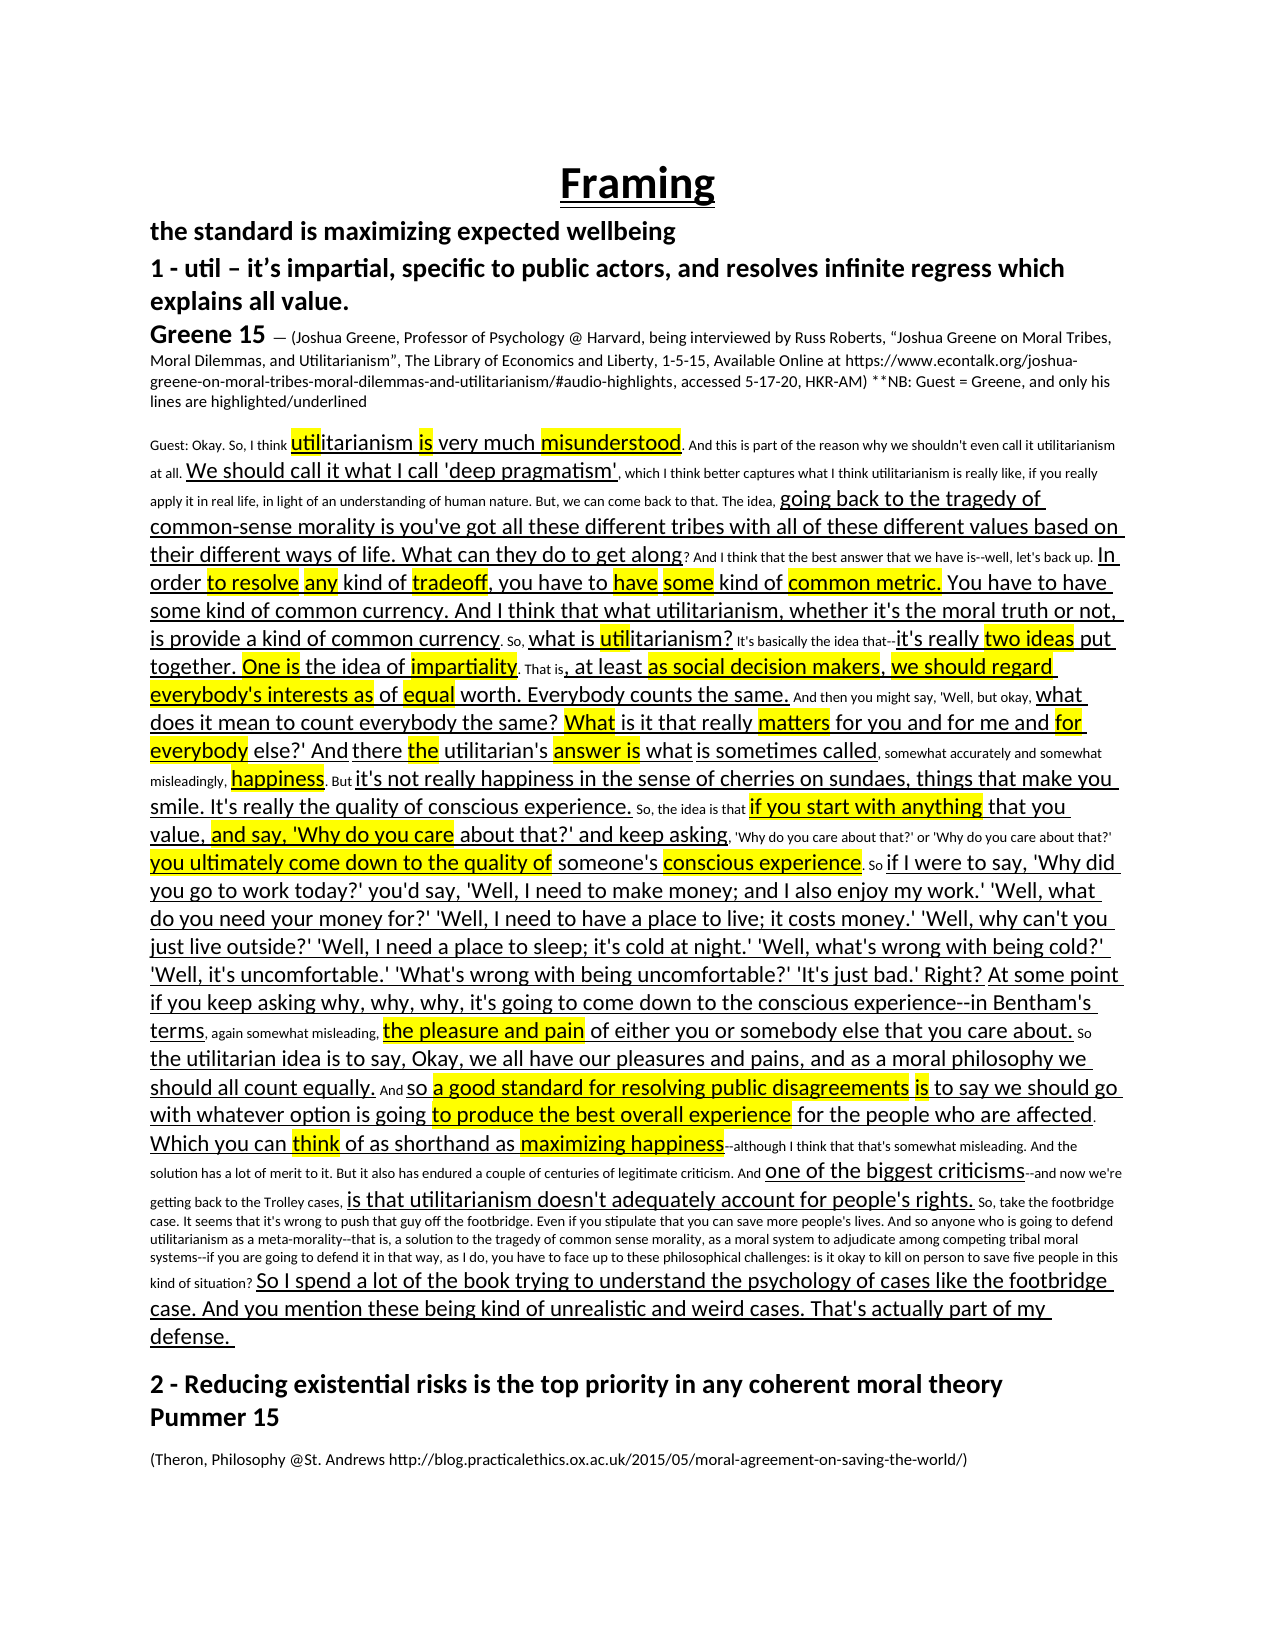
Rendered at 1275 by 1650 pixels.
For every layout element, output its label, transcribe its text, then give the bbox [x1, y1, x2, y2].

text Pummer 15 [150, 1400, 1125, 1433]
subtitle the standard is maximizing expected wellbeing [150, 214, 1125, 247]
subtitle 2 - Reducing existential risks is the top priority in any coherent moral theory [150, 1367, 1125, 1400]
subtitle Framing [150, 154, 1125, 210]
text (Theron, Philosophy @St. Andrews http://blog.practicalethics.ox.ac.uk/2015/05/moral-agreement-on-saving-the-world/) [150, 1449, 1125, 1470]
subtitle 1 - util – it’s impartial, specific to public actors, and resolves infinite regress which explains all value. [150, 251, 1125, 317]
text Guest: Okay. So, I think utilitarianism is very much misunderstood. And this is part of the reason why we shouldn't even call it utilitarianism at all. We should call it what I call 'deep pragmatism', which I think better captures what I think utilitarianism is really like, if you really apply it in real life, in light of an understanding of human nature. But, we can come back to that. The idea, going back to the tragedy of common-sense morality is you've got all these different tribes with all of these different values based on their different ways of life. What can they do to get along? And I think that the best answer that we have is--well, let's back up. In order to resolve any kind of tradeoff, you have to have some kind of common metric. You have to have some kind of common currency. And I think that what utilitarianism, whether it's the moral truth or not, is provide a kind of common currency. So, what is utilitarianism? It's basically the idea that--it's really two ideas put together. One is the idea of impartiality. That is, at least as social decision makers, we should regard everybody's interests as of equal worth. Everybody counts the same. And then you might say, 'Well, but okay, what does it mean to count everybody the same? What is it that really matters for you and for me and for everybody else?' And there the utilitarian's answer is what is sometimes called, somewhat accurately and somewhat misleadingly, happiness. But it's not really happiness in the sense of cherries on sundaes, things that make you smile. It's really the quality of conscious experience. So, the idea is that if you start with anything that you value, and say, 'Why do you care about that?' and keep asking, 'Why do you care about that?' or 'Why do you care about that?' you ultimately come down to the quality of someone's conscious experience. So if I were to say, 'Why did you go to work today?' you'd say, 'Well, I need to make money; and I also enjoy my work.' 'Well, what do you need your money for?' 'Well, I need to have a place to live; it costs money.' 'Well, why can't you just live outside?' 'Well, I need a place to sleep; it's cold at night.' 'Well, what's wrong with being cold?' 'Well, it's uncomfortable.' 'What's wrong with being uncomfortable?' 'It's just bad.' Right? At some point if you keep asking why, why, why, it's going to come down to the conscious experience--in Bentham's terms, again somewhat misleading, the pleasure and pain of either you or somebody else that you care about. So the utilitarian idea is to say, Okay, we all have our pleasures and pains, and as a moral philosophy we should all count equally. And so a good standard for resolving public disagreements is to say we should go with whatever option is going to produce the best overall experience for the people who are affected. Which you can think of as shorthand as maximizing happiness--although I think that that's somewhat misleading. And the solution has a lot of merit to it. But it also has endured a couple of centuries of legitimate criticism. And one of the biggest criticisms--and now we're getting back to the Trolley cases, is that utilitarianism doesn't adequately account for people's rights. So, take the footbridge case. It seems that it's wrong to push that guy off the footbridge. Even if you stipulate that you can save more people's lives. And so anyone who is going to defend utilitarianism as a meta-morality--that is, a solution to the tragedy of common sense morality, as a moral system to adjudicate among competing tribal moral systems--if you are going to defend it in that way, as I do, you have to face up to these philosophical challenges: is it okay to kill on person to save five people in this kind of situation? So I spend a lot of the book trying to understand the psychology of cases like the footbridge case. And you mention these being kind of unrealistic and weird cases. That's actually part of my defense. [150, 538, 1125, 1350]
text Greene 15 — (Joshua Greene, Professor of Psychology @ Harvard, being interviewed by Russ Roberts, “Joshua Greene on Moral Tribes, Moral Dilemmas, and Utilitarianism”, The Library of Economics and Liberty, 1-5-15, Available Online at https://www.econtalk.org/joshua-greene-on-moral-tribes-moral-dilemmas-and-utilitarianism/#audio-highlights, accessed 5-17-20, HKR-AM) **NB: Guest = Greene, and only his lines are highlighted/underlined [150, 317, 1125, 411]
